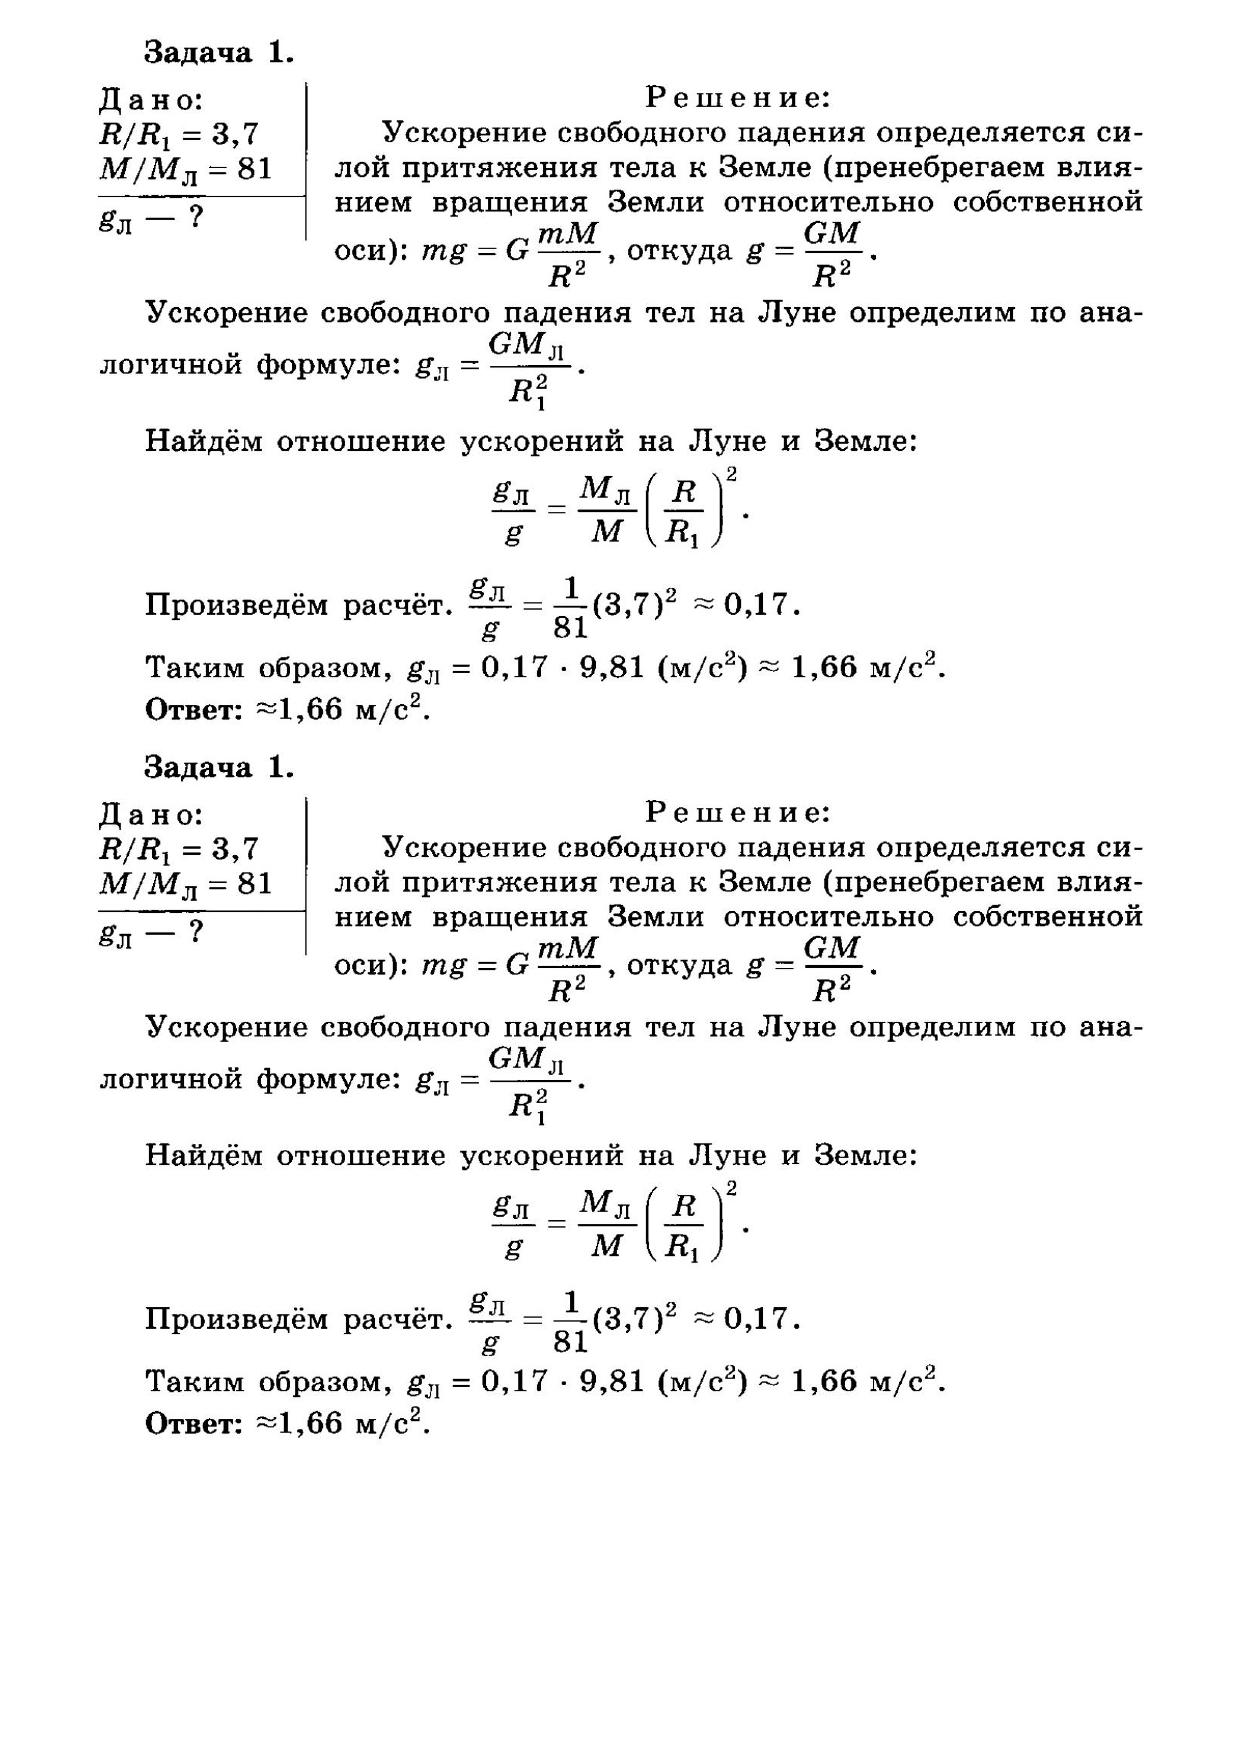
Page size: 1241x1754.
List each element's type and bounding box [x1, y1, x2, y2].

picture [59, 29, 1197, 741]
picture [59, 744, 1197, 1455]
